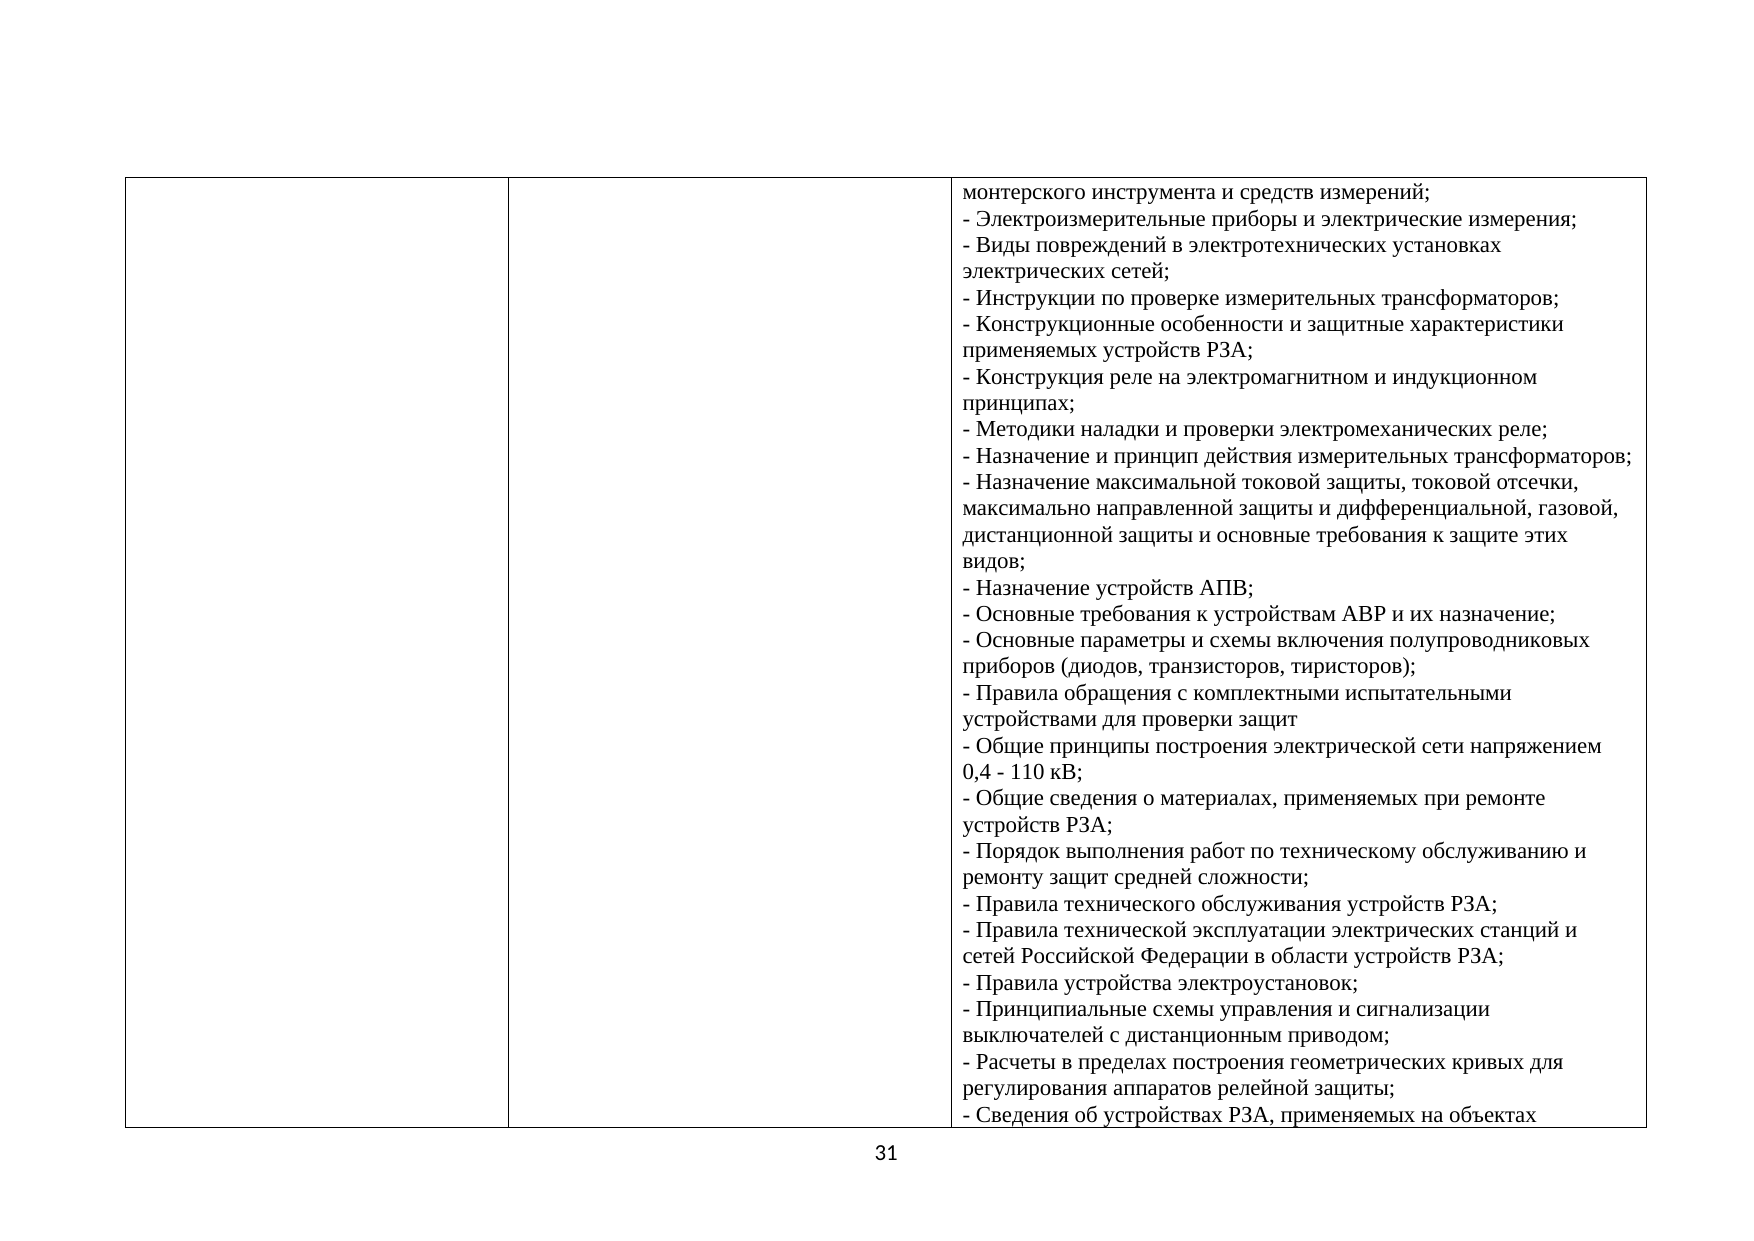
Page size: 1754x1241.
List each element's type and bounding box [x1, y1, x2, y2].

table_cell [952, 178, 1646, 1127]
